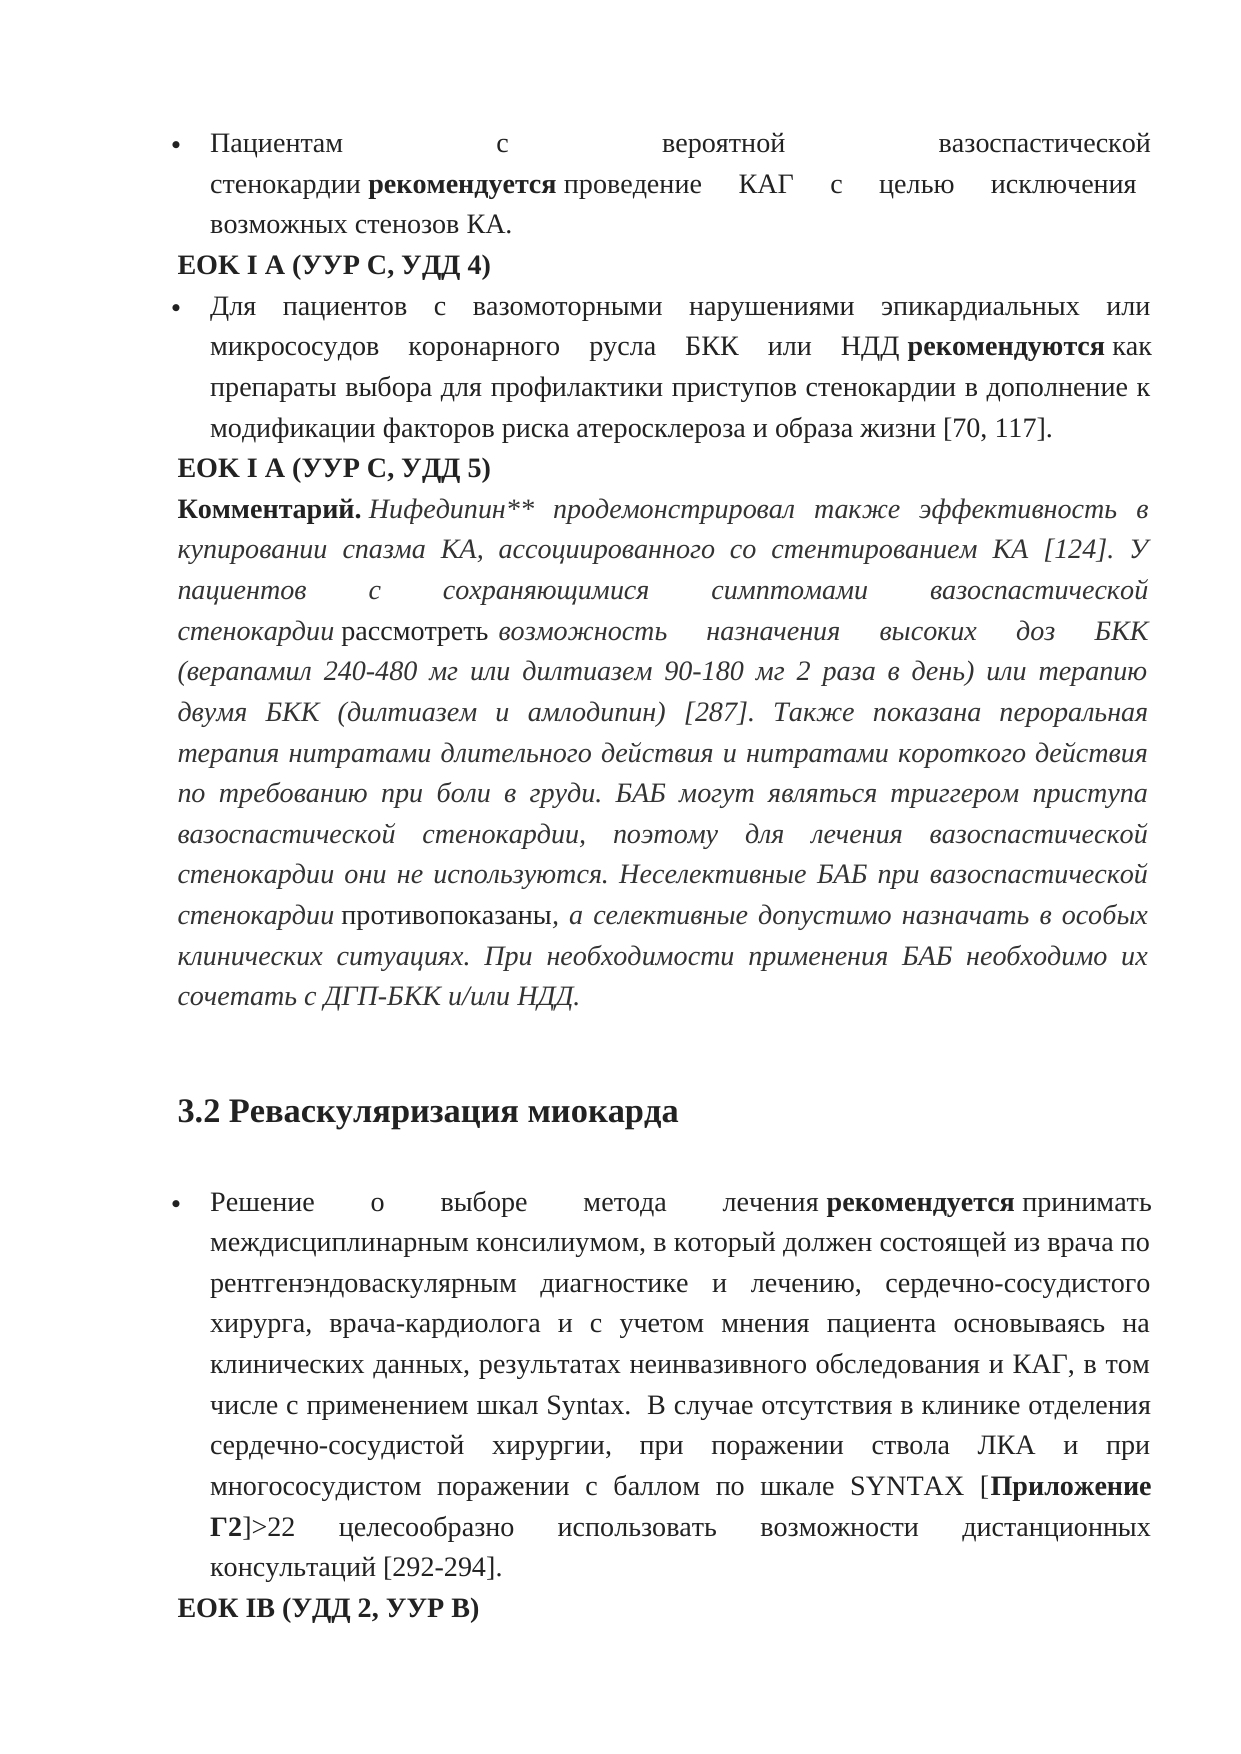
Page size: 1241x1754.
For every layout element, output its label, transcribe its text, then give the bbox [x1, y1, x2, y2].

text Комментарий. Нифедипин** продемонстрировал также эффективность в купировании спазма КА, ассоциированного со стентированием КА [124]. У пациентов с сохраняющимися симптомами вазоспастической стенокардии рассмотреть возможность назначения высоких доз БКК (верапамил 240-480 мг или дилтиазем 90-180 мг 2 раза в день) или терапию двумя БКК (дилтиазем и амлодипин) [287]. Также показана пероральная терапия нитратами длительного действия и нитратами короткого действия по требованию при боли в груди. БАБ могут являться триггером приступа вазоспастической стенокардии, поэтому для лечения вазоспастической стенокардии они не используются. Неселективные БАБ при вазоспастической стенокардии противопоказаны, а селективные допустимо назначать в особых клинических ситуациях. При необходимости применения БАБ необходимо их сочетать с ДГП-БКК и/или НДД. [177, 484, 1152, 1012]
text EOK I A (УУР С, УДД 4) [177, 240, 1152, 281]
text 3.2 Реваскуляризация миокарда [177, 1090, 1152, 1129]
list Решение о выборе метода лечения рекомендуется принимать междисциплинарным консилиумом, в который должен состоящей из врача по рентгенэндоваскулярным диагностике и лечению, сердечно-сосудистого хирурга, врача-кардиолога и с учетом мнения пациента основываясь на клинических данных, результатах неинвазивного обследования и КАГ, в том числе с применением шкал Syntax. В случае отсутствия в клинике отделения сердечно-сосудистой хирургии, при поражении ствола ЛКА и при многососудистом поражении с баллом по шкале SYNTAX [Приложение Г2]>22 целесообразно использовать возможности дистанционных консультаций [292-294]. [172, 1176, 1152, 1583]
text ЕОК IВ (УДД 2, УУР В) [177, 1583, 1152, 1623]
list Для пациентов с вазомоторными нарушениями эпикардиальных или микрососудов коронарного русла БКК или НДД рекомендуются как препараты выбора для профилактики приступов стенокардии в дополнение к модификации факторов риска атеросклероза и образа жизни [70, 117]. [172, 281, 1152, 443]
text EOK I A (УУР С, УДД 5) [177, 443, 1152, 484]
list Пациентам с вероятной вазоспастической стенокардии рекомендуется проведение КАГ с целью исключения возможных стенозов КА. [172, 118, 1152, 240]
